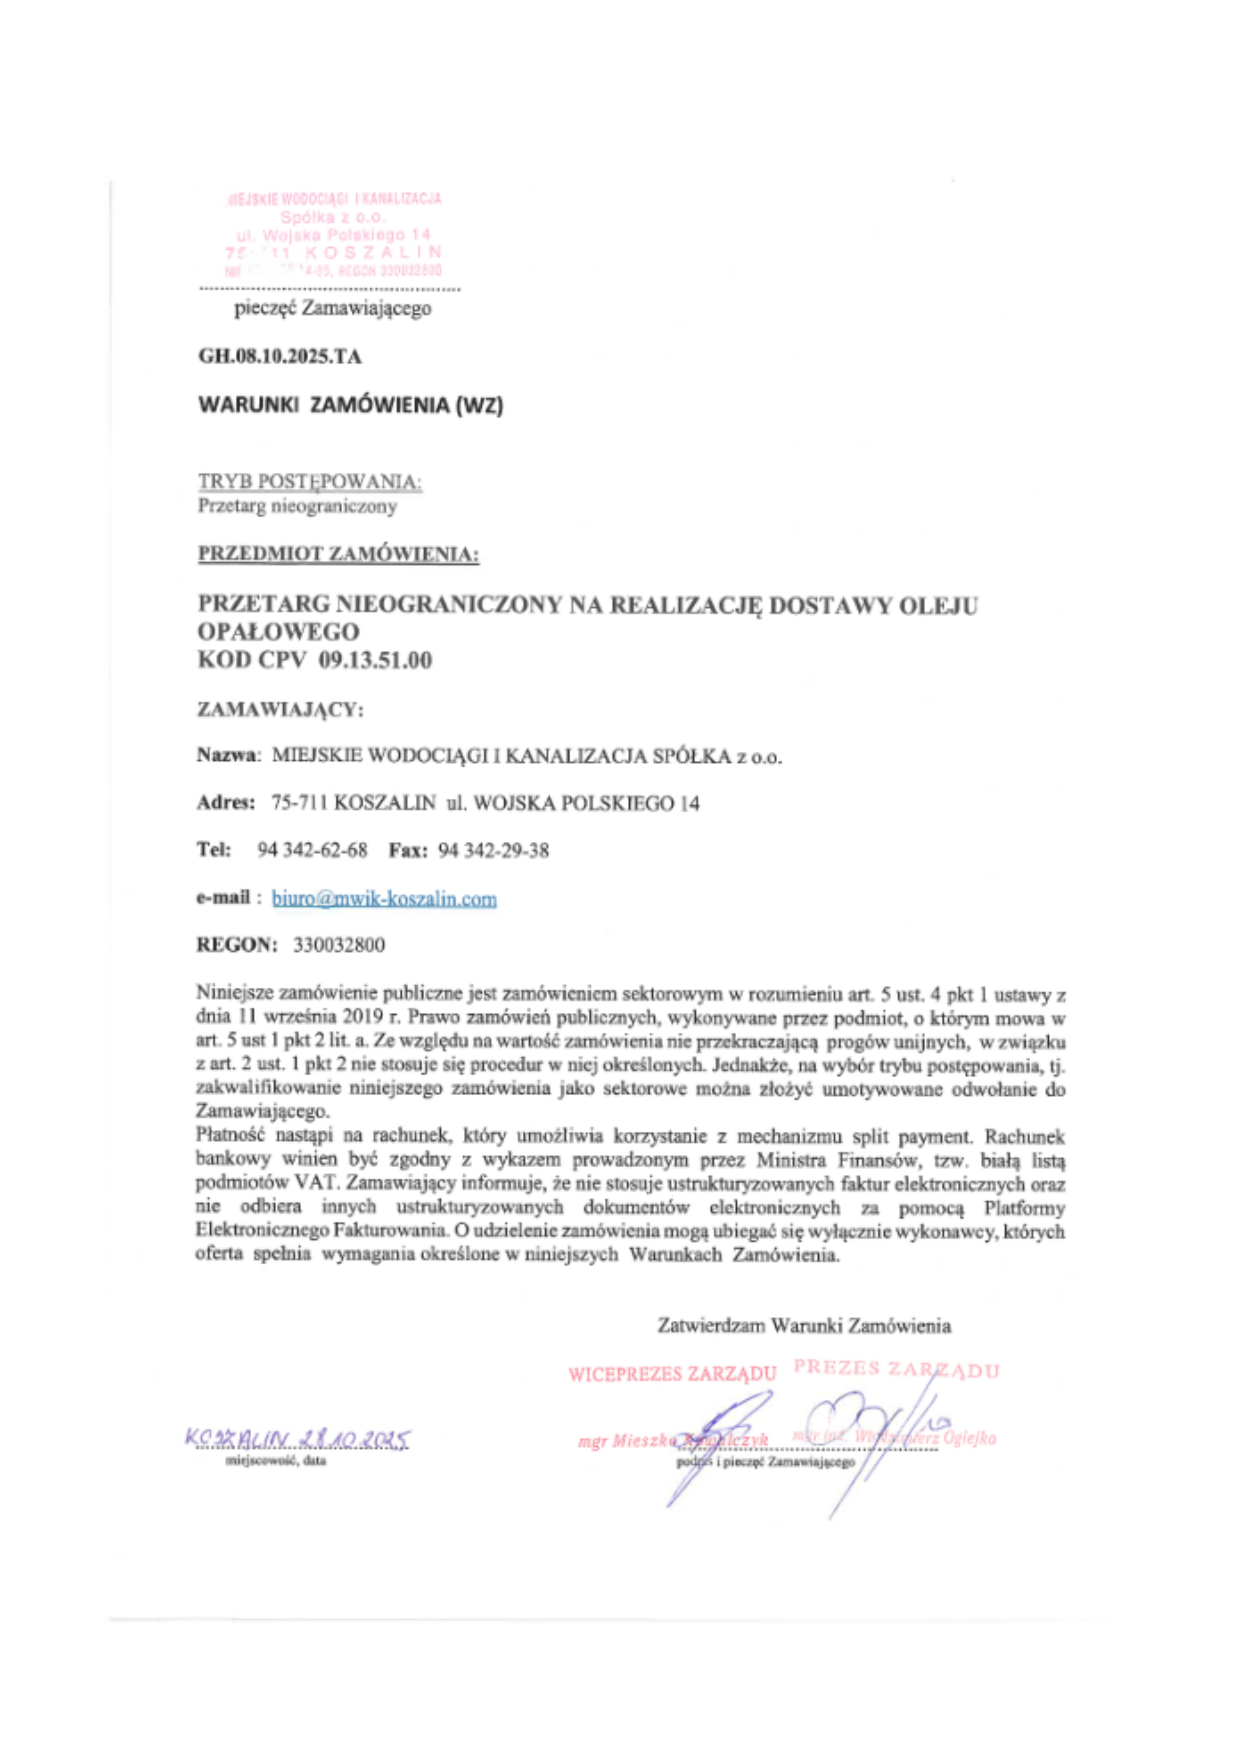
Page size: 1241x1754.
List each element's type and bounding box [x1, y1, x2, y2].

picture [103, 176, 1121, 1626]
